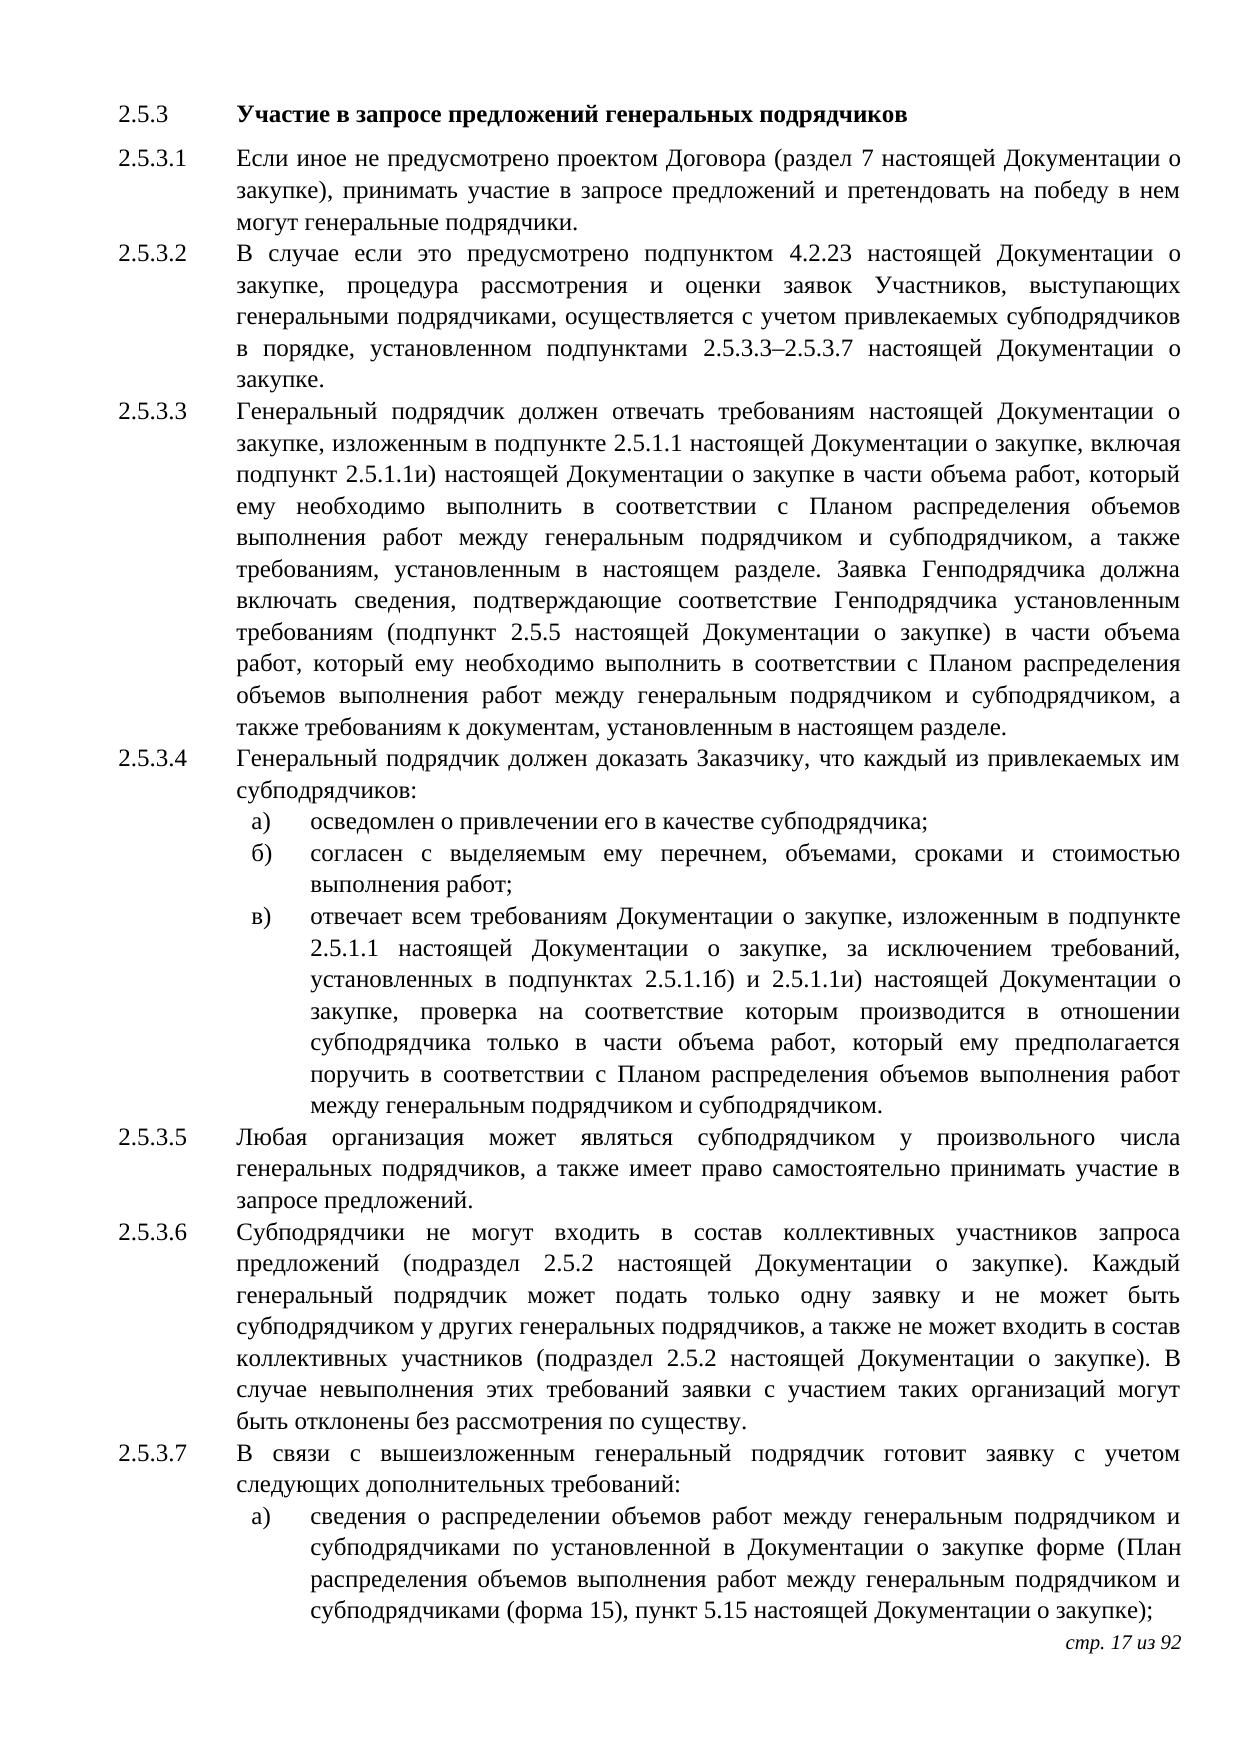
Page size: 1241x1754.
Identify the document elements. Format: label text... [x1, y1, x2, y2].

text согласен с выделяемым ему перечнем, объемами, сроками и стоимостью выполнения работ; [251, 838, 1181, 898]
text Генеральный подрядчик должен отвечать требованиям настоящей Документации о закупке, изложенным в подпункте 2.5.1.1 настоящей Документации о закупке, включая подпункт 2.5.1.1и) настоящей Документации о закупке в части объема работ, который ему необходимо выполнить в соответствии с Планом распределения объемов выполнения работ между генеральным подрядчиком и субподрядчиком, а также требованиям, установленным в настоящем разделе. Заявка Генподрядчика должна включать сведения, подтверждающие соответствие Генподрядчика установленным требованиям (подпункт 2.5.5 настоящей Документации о закупке) в части объема работ, который ему необходимо выполнить в соответствии с Планом распределения объемов выполнения работ между генеральным подрядчиком и субподрядчиком, а также требованиям к документам, установленным в настоящем разделе. [118, 396, 1181, 740]
list Участие в запросе предложений генеральных подрядчиков [118, 99, 1181, 128]
text отвечает всем требованиям Документации о закупке, изложенным в подпункте 2.5.1.1 настоящей Документации о закупке, за исключением требований, установленных в подпунктах 2.5.1.1б) и 2.5.1.1и) настоящей Документации о закупке, проверка на соответствие которым производится в отношении субподрядчика только в части объема работ, который ему предполагается поручить в соответствии с Планом распределения объемов выполнения работ между генеральным подрядчиком и субподрядчиком. [251, 901, 1181, 1119]
text Любая организация может являться субподрядчиком у произвольного числа генеральных подрядчиков, а также имеет право самостоятельно принимать участие в запросе предложений. [118, 1122, 1181, 1214]
text сведения о распределении объемов работ между генеральным подрядчиком и субподрядчиками по установленной в Документации о закупке форме (План распределения объемов выполнения работ между генеральным подрядчиком и субподрядчиками (форма 15), пункт 5.15 настоящей Документации о закупке); [251, 1501, 1181, 1624]
text Субподрядчики не могут входить в состав коллективных участников запроса предложений (подраздел 2.5.2 настоящей Документации о закупке). Каждый генеральный подрядчик может подать только одну заявку и не может быть субподрядчиком у других генеральных подрядчиков, а также не может входить в состав коллективных участников (подраздел 2.5.2 настоящей Документации о закупке). В случае невыполнения этих требований заявки с участием таких организаций могут быть отклонены без рассмотрения по существу. [118, 1217, 1181, 1435]
text осведомлен о привлечении его в качестве субподрядчика; [251, 806, 1181, 835]
text В случае если это предусмотрено подпунктом 4.2.23 настоящей Документации о закупке, процедура рассмотрения и оценки заявок Участников, выступающих генеральными подрядчиками, осуществляется с учетом привлекаемых субподрядчиков в порядке, установленном подпунктами 2.5.3.3–2.5.3.7 настоящей Документации о закупке. [118, 238, 1181, 393]
text Генеральный подрядчик должен доказать Заказчику, что каждый из привлекаемых им субподрядчиков: [118, 743, 1181, 803]
text Если иное не предусмотрено проектом Договора (раздел 7 настоящей Документации о закупке), принимать участие в запросе предложений и претендовать на победу в нем могут генеральные подрядчики. [118, 143, 1181, 235]
text В связи с вышеизложенным генеральный подрядчик готовит заявку с учетом следующих дополнительных требований: [118, 1438, 1181, 1498]
